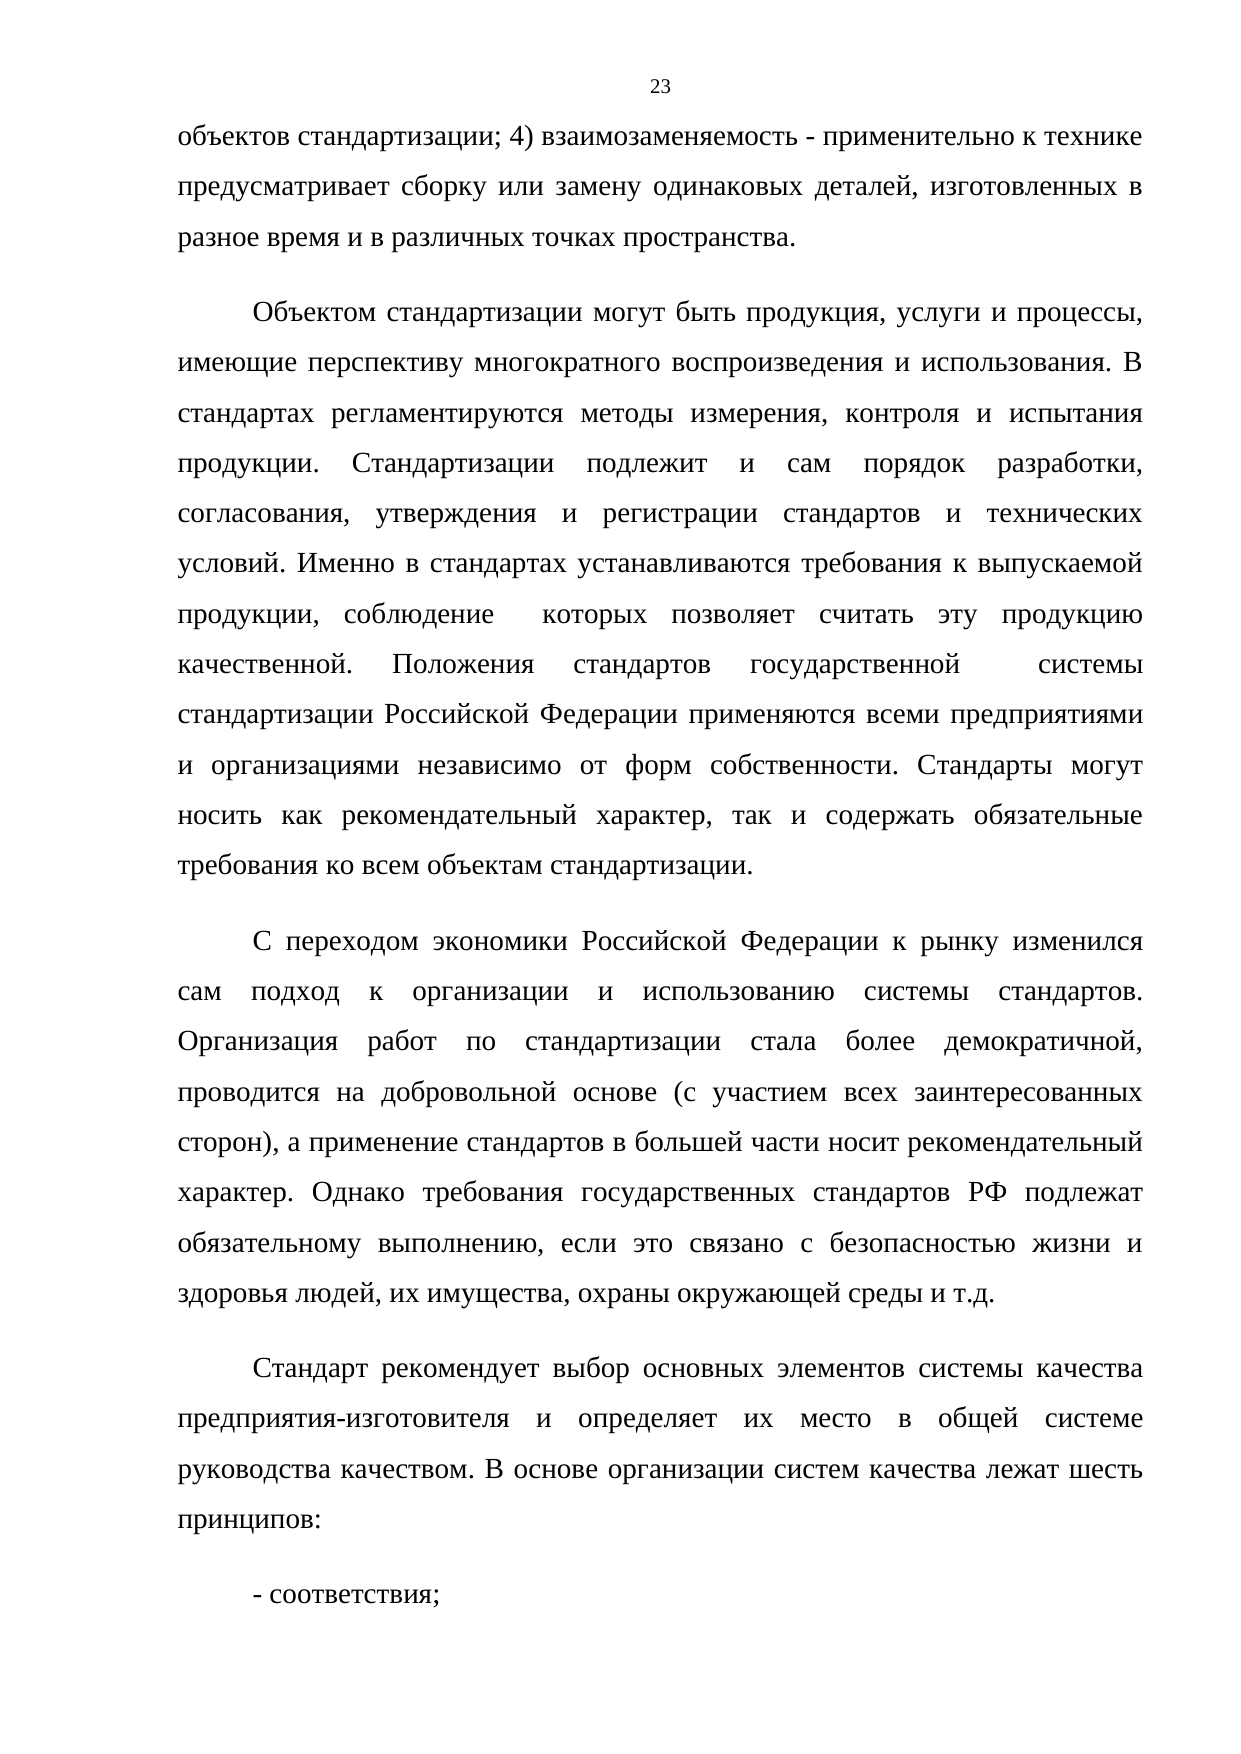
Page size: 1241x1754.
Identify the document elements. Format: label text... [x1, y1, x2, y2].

text - соответствия; [177, 1577, 1144, 1610]
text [177, 118, 1144, 252]
text Стандарт рекомендует выбор основных элементов системы качества предприятия-изготовителя и определяет их место в общей системе руководства качеством. В основе организации систем качества лежат шесть принципов: [177, 1350, 1144, 1535]
text С переходом экономики Российской Федерации к рынку изменился сам подход к организации и использованию системы стандартов. Организация работ по стандартизации стала более демократичной, проводится на добровольной основе (с участием всех заинтересованных сторон), а применение стандартов в большей части носит рекомендательный характер. Однако требования государственных стандартов РФ подлежат обязательному выполнению, если это связано с безопасностью жизни и здоровья людей, их имущества, охраны окружающей среды и т.д. [177, 923, 1144, 1308]
text Объектом стандартизации могут быть продукция, услуги и процессы, имеющие перспективу многократного воспроизведения и использования. В стандартах регламентируются методы измерения, контроля и испытания продукции. Стандартизации подлежит и сам порядок разработки, согласования, утверждения и регистрации стандартов и технических условий. Именно в стандартах устанавливаются требования к выпускаемой продукции, соблюдение которых позволяет считать эту продукцию качественной. Положения стандартов государственной системы стандартизации Российской Федерации применяются всеми предприятиями и организациями независимо от форм собственности. Стандарты могут носить как рекомендательный характер, так и содержать обязательные требования ко всем объектам стандартизации. [177, 294, 1144, 881]
